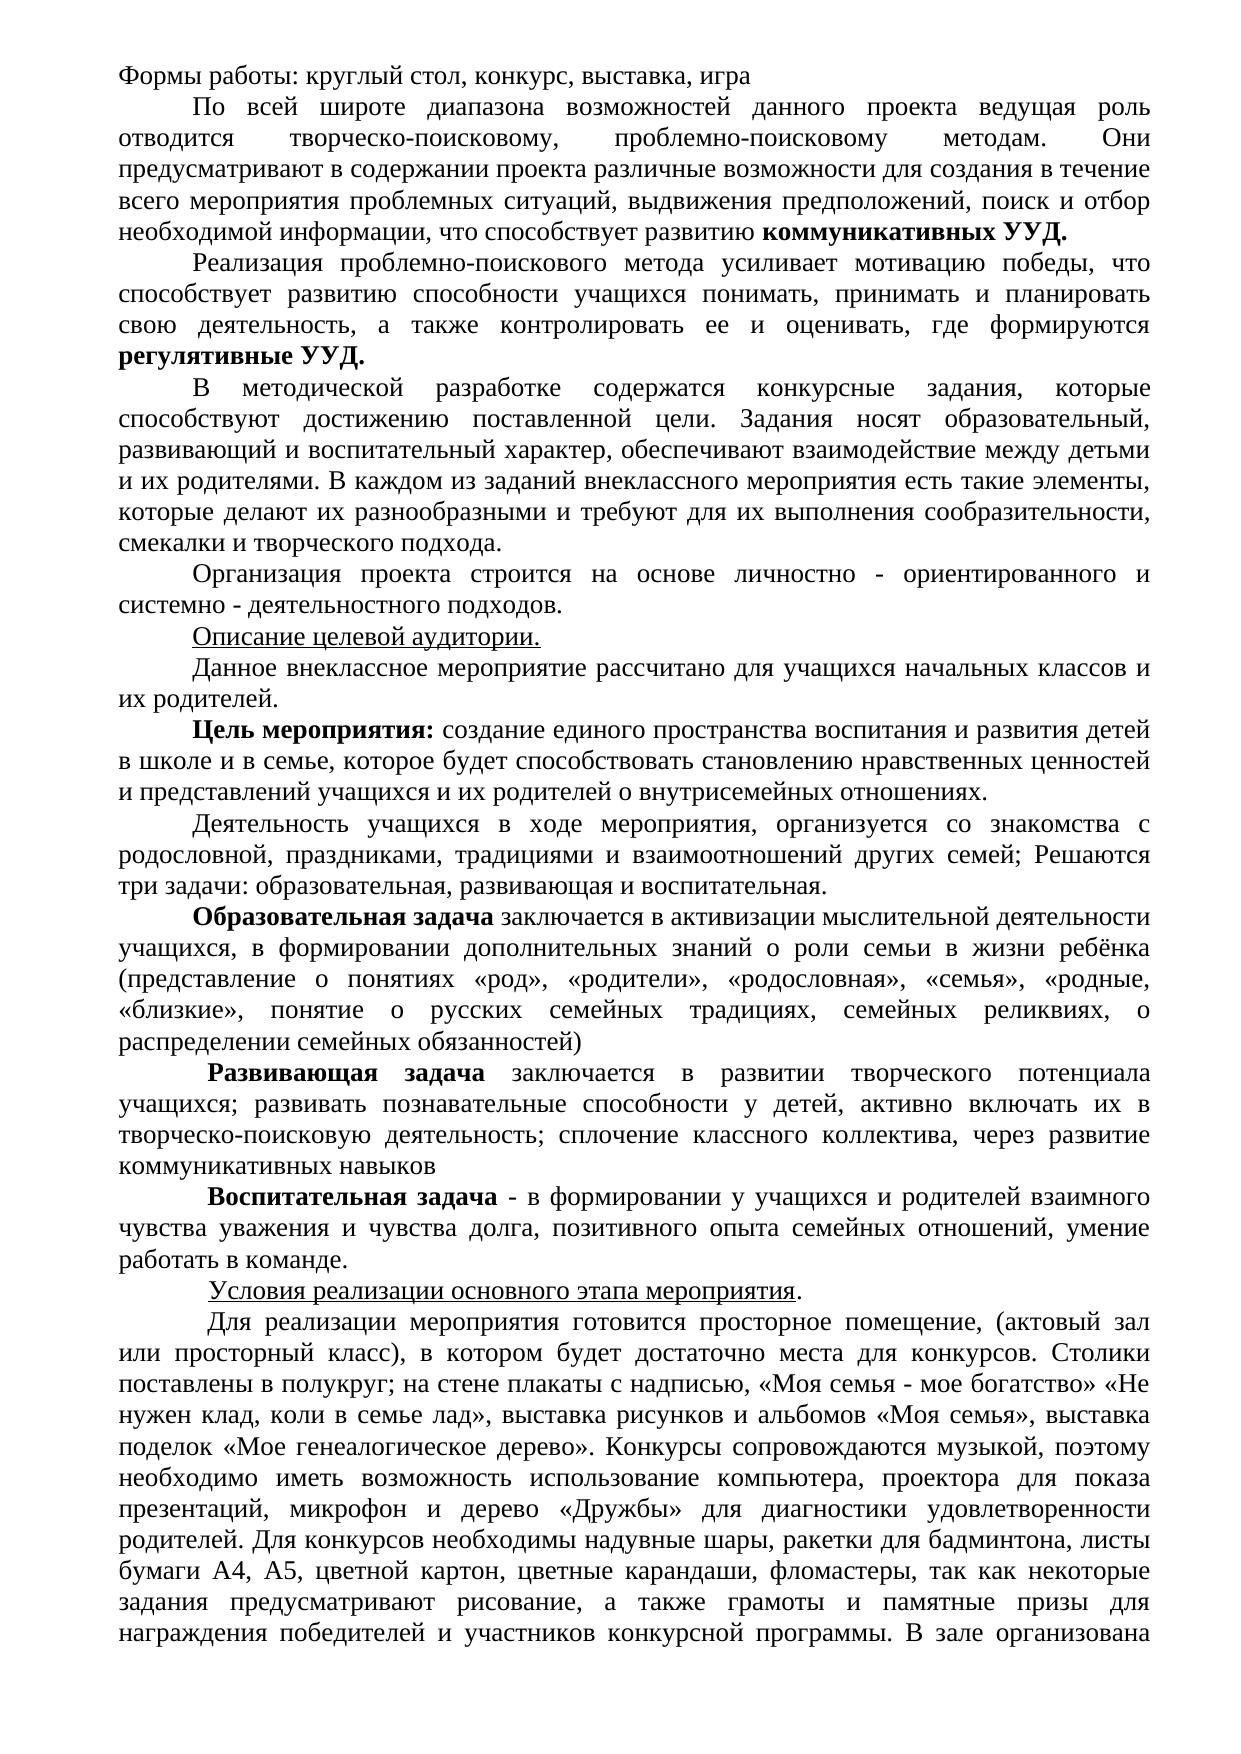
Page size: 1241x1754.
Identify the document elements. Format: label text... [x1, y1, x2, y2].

list Образовательная задача заключается в активизации мыслительной деятельности учащихся, в формировании дополнительных знаний о роли семьи в жизни ребёнка (представление о понятиях «род», «родители», «родословная», «семья», «родные, «близкие», понятие о русских семейных традициях, семейных реликвиях, о распределении семейных обязанностей) [118, 900, 1152, 1056]
list По всей широте диапазона возможностей данного проекта ведущая роль отводится творческо-поисковому, проблемно-поисковому методам. Они предусматривают в содержании проекта различные возможности для создания в течение всего мероприятия проблемных ситуаций, выдвижения предположений, поиск и отбор необходимой информации, что способствует развитию коммуникативных УУД. [118, 90, 1152, 246]
text Формы работы: круглый стол, конкурс, выставка, игра [118, 59, 1152, 90]
list В методической разработке содержатся конкурсные задания, которые способствуют достижению поставленной цели. Задания носят образовательный, развивающий и воспитательный характер, обеспечивают взаимодействие между детьми и их родителями. В каждом из заданий внеклассного мероприятия есть такие элементы, которые делают их разнообразными и требуют для их выполнения сообразительности, смекалки и творческого подхода. [118, 371, 1152, 557]
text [118, 1305, 1152, 1648]
list Данное внеклассное мероприятие рассчитано для учащихся начальных классов и их родителей. [118, 651, 1152, 713]
text Развивающая задача заключается в развитии творческого потенциала учащихся; развивать познавательные способности у детей, активно включать их в творческо-поисковую деятельность; сплочение классного коллектива, через развитие коммуникативных навыков [118, 1056, 1152, 1180]
text Воспитательная задача - в формировании у учащихся и родителей взаимного чувства уважения и чувства долга, позитивного опыта семейных отношений, умение работать в команде. [118, 1180, 1152, 1274]
list Деятельность учащихся в ходе мероприятия, организуется со знакомства с родословной, праздниками, традициями и взаимоотношений других семей; Решаются три задачи: образовательная, развивающая и воспитательная. [118, 807, 1152, 900]
list Организация проекта строится на основе личностно - ориентированного и системно - деятельностного подходов. [118, 557, 1152, 620]
list Реализация проблемно-поискового метода усиливает мотивацию победы, что способствует развитию способности учащихся понимать, принимать и планировать свою деятельность, а также контролировать ее и оценивать, где формируются регулятивные УУД. [118, 246, 1152, 371]
list Цель мероприятия: создание единого пространства воспитания и развития детей в школе и в семье, которое будет способствовать становлению нравственных ценностей и представлений учащихся и их родителей о внутрисемейных отношениях. [118, 713, 1152, 807]
text Условия реализации основного этапа мероприятия. [208, 1274, 1152, 1305]
list Описание целевой аудитории. [192, 620, 1152, 651]
